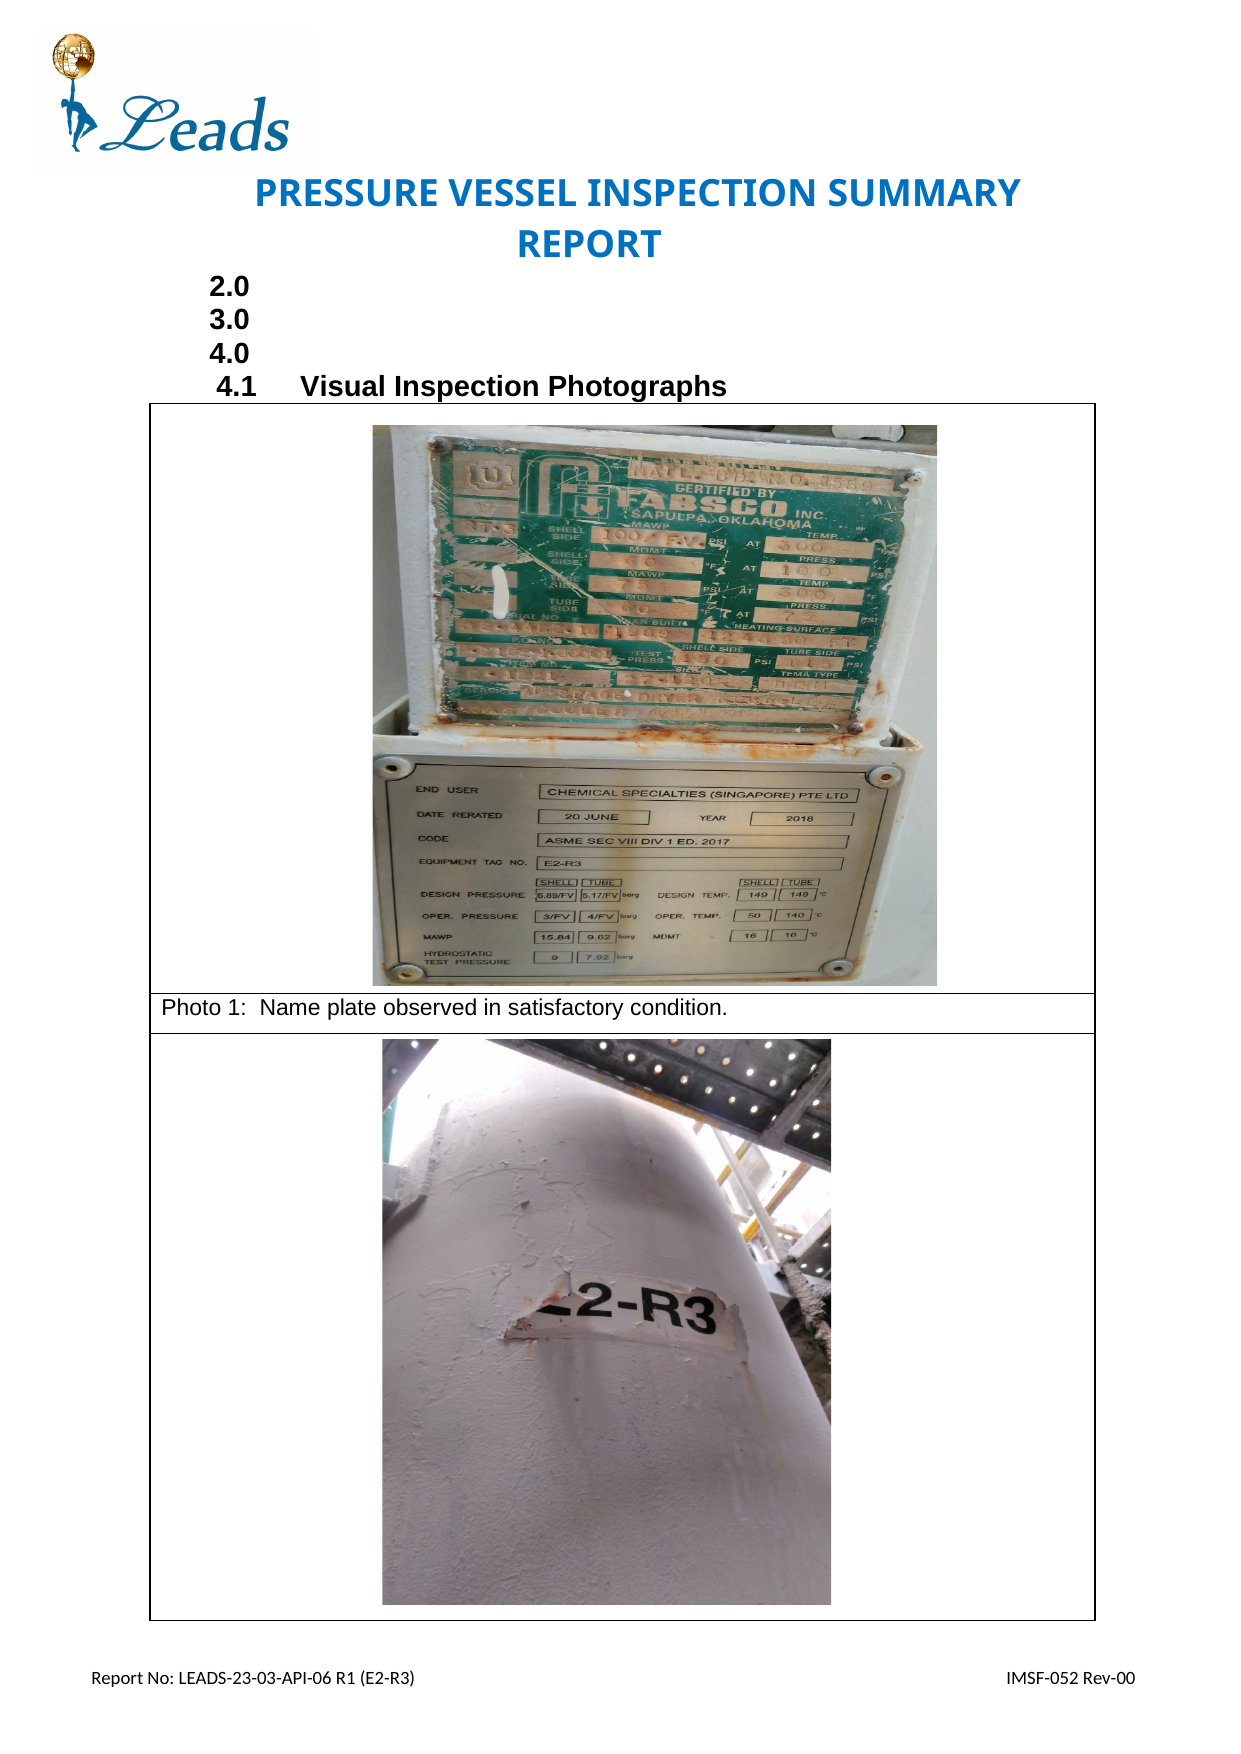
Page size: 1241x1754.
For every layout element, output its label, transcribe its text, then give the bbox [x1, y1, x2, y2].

table_header [151, 404, 1094, 993]
table_cell [151, 1034, 1094, 1619]
picture [37, 29, 314, 174]
table_cell Photo 1: Name plate observed in satisfactory condition. [151, 994, 1094, 1033]
picture [382, 1039, 832, 1605]
picture [372, 425, 938, 986]
list Visual Inspection Photographs [216, 369, 1090, 403]
